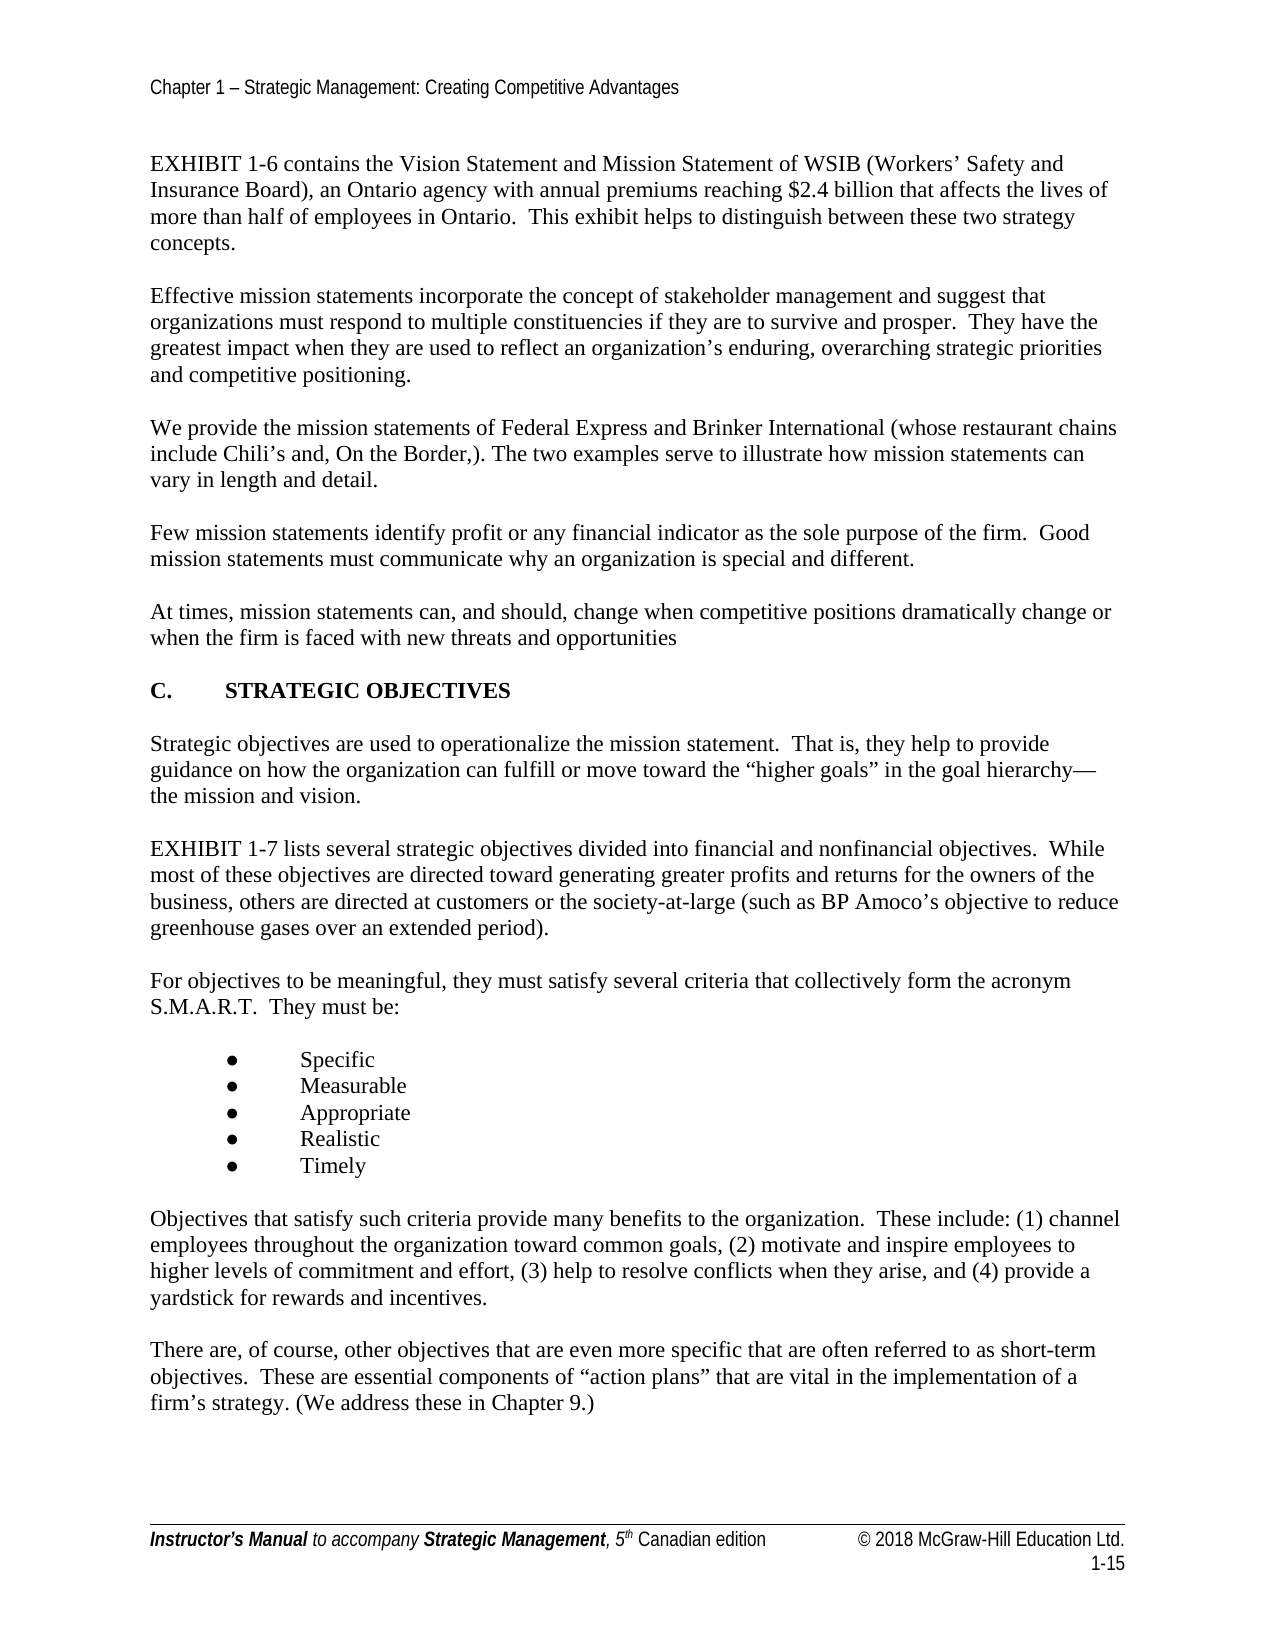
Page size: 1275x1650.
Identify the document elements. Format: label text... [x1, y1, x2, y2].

list Measurable [225, 1072, 1125, 1099]
text Few mission statements identify profit or any financial indicator as the sole purpose of the firm. Good mission statements must communicate why an organization is special and different. [150, 519, 1125, 572]
list Realistic [225, 1125, 1125, 1152]
text EXHIBIT 1-6 contains the Vision Statement and Mission Statement of WSIB (Workers’ Safety and Insurance Board), an Ontario agency with annual premiums reaching $2.4 billion that affects the lives of more than half of employees in Ontario. This exhibit helps to distinguish between these two strategy concepts. [150, 150, 1125, 255]
text For objectives to be meaningful, they must satisfy several criteria that collectively form the acronym S.M.A.R.T. They must be: [150, 967, 1125, 1020]
text Objectives that satisfy such criteria provide many benefits to the organization. These include: (1) channel employees throughout the organization toward common goals, (2) motivate and inspire employees to higher levels of commitment and effort, (3) help to resolve conflicts when they arise, and (4) provide a yardstick for rewards and incentives. [150, 1205, 1125, 1310]
list Appropriate [225, 1099, 1125, 1125]
text There are, of course, other objectives that are even more specific that are often referred to as short-term objectives. These are essential components of “action plans” that are vital in the implementation of a firm’s strategy. (We address these in Chapter 9.) [150, 1336, 1125, 1416]
text C. STRATEGIC OBJECTIVES [150, 677, 1125, 703]
text EXHIBIT 1-7 lists several strategic objectives divided into financial and nonfinancial objectives. While most of these objectives are directed toward generating greater profits and returns for the owners of the business, others are directed at customers or the society-at-large (such as BP Amoco’s objective to reduce greenhouse gases over an extended period). [150, 835, 1125, 941]
text We provide the mission statements of Federal Express and Brinker International (whose restaurant chains include Chili’s and, On the Border,). The two examples serve to illustrate how mission statements can vary in length and detail. [150, 413, 1125, 493]
text Strategic objectives are used to operationalize the mission statement. That is, they help to provide guidance on how the organization can fulfill or move toward the “higher goals” in the goal hierarchy—the mission and vision. [150, 730, 1125, 809]
list Timely [225, 1152, 1125, 1178]
text At times, mission statements can, and should, change when competitive positions dramatically change or when the firm is faced with new threats and opportunities [150, 598, 1125, 651]
text Effective mission statements incorporate the concept of stakeholder management and suggest that organizations must respond to multiple constituencies if they are to survive and prosper. They have the greatest impact when they are used to reflect an organization’s enduring, overarching strategic priorities and competitive positioning. [150, 282, 1125, 387]
list Specific [225, 1046, 1125, 1072]
